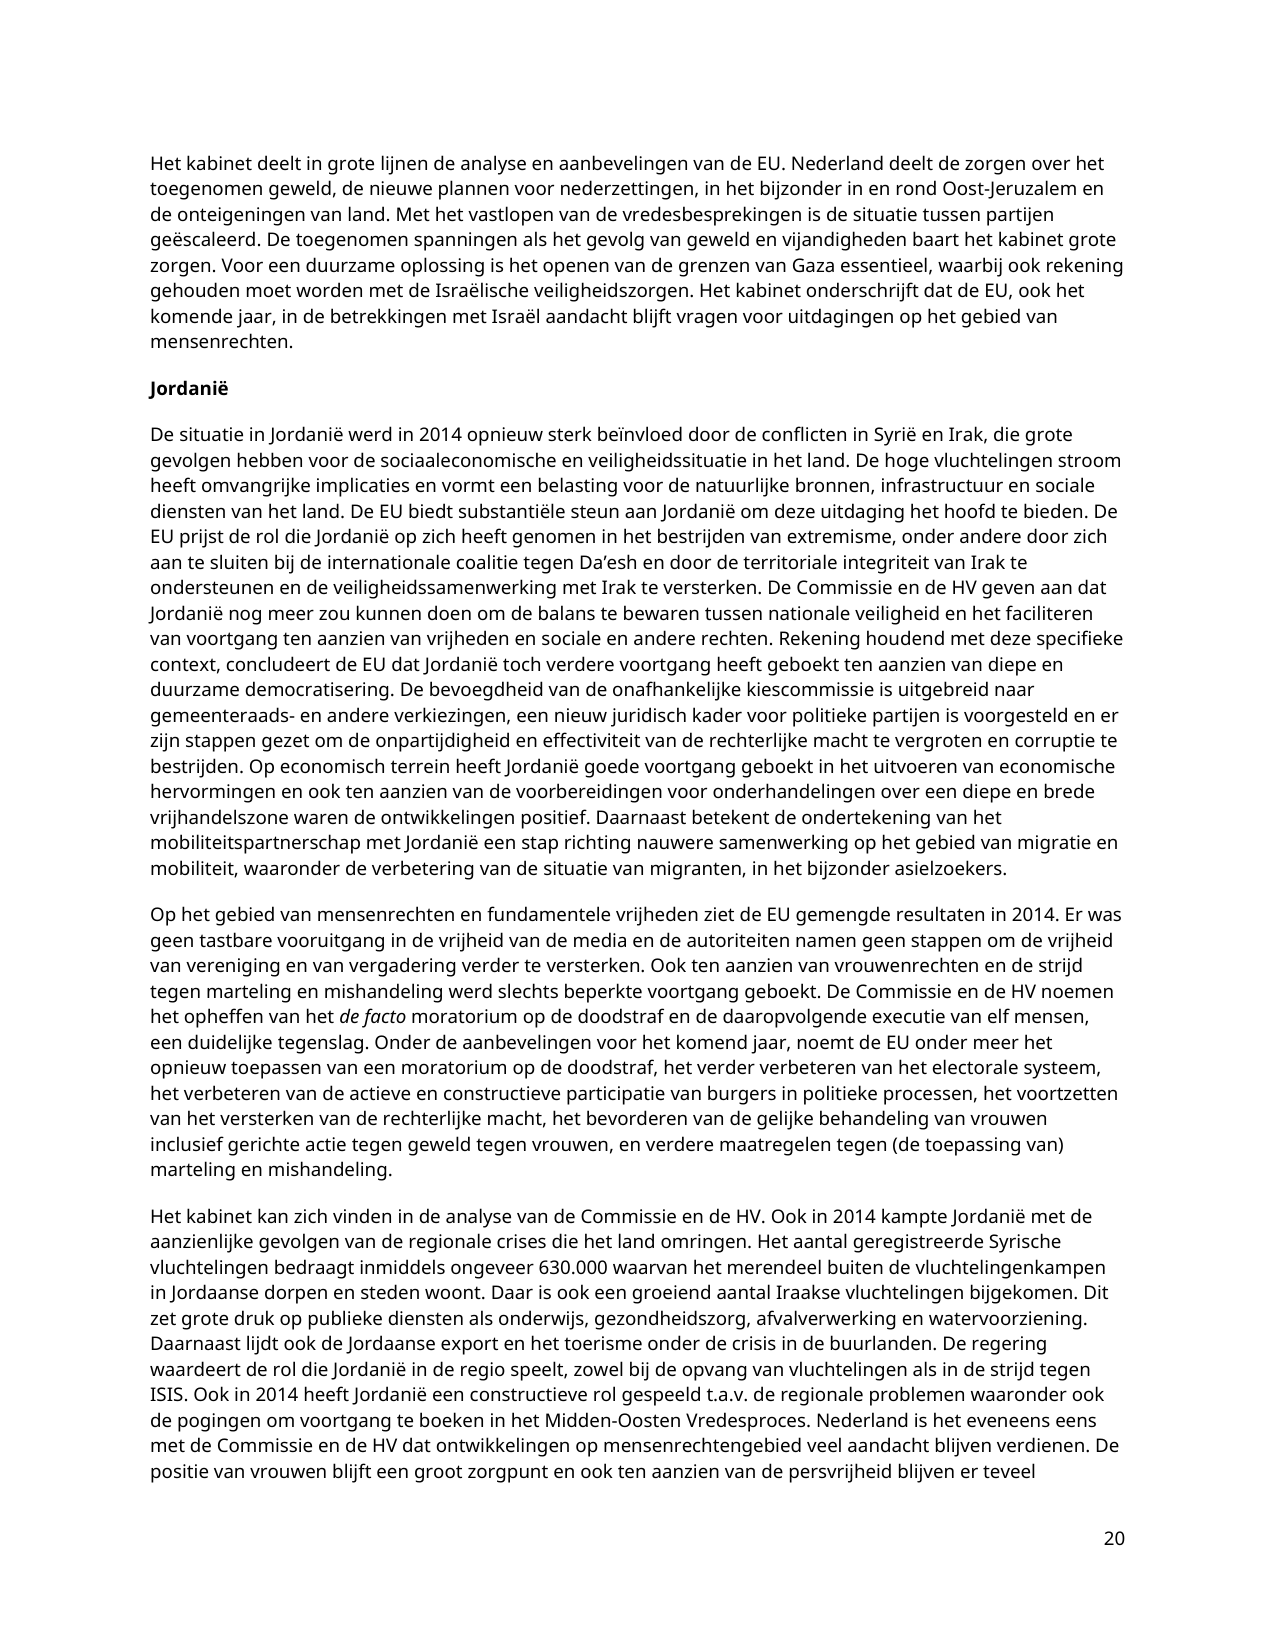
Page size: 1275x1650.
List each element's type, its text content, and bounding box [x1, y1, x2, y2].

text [150, 1203, 1125, 1484]
text Op het gebied van mensenrechten en fundamentele vrijheden ziet de EU gemengde resultaten in 2014. Er was geen tastbare vooruitgang in de vrijheid van de media en de autoriteiten namen geen stappen om de vrijheid van vereniging en van vergadering verder te versterken. Ook ten aanzien van vrouwenrechten en de strijd tegen marteling en mishandeling werd slechts beperkte voortgang geboekt. De Commissie en de HV noemen het opheffen van het de facto moratorium op de doodstraf en de daaropvolgende executie van elf mensen, een duidelijke tegenslag. Onder de aanbevelingen voor het komend jaar, noemt de EU onder meer het opnieuw toepassen van een moratorium op de doodstraf, het verder verbeteren van het electorale systeem, het verbeteren van de actieve en constructieve participatie van burgers in politieke processen, het voortzetten van het versterken van de rechterlijke macht, het bevorderen van de gelijke behandeling van vrouwen inclusief gerichte actie tegen geweld tegen vrouwen, en verdere maatregelen tegen (de toepassing van) marteling en mishandeling. [150, 902, 1125, 1182]
text De situatie in Jordanië werd in 2014 opnieuw sterk beïnvloed door de conflicten in Syrië en Irak, die grote gevolgen hebben voor de sociaaleconomische en veiligheidssituatie in het land. De hoge vluchtelingen stroom heeft omvangrijke implicaties en vormt een belasting voor de natuurlijke bronnen, infrastructuur en sociale diensten van het land. De EU biedt substantiële steun aan Jordanië om deze uitdaging het hoofd te bieden. De EU prijst de rol die Jordanië op zich heeft genomen in het bestrijden van extremisme, onder andere door zich aan te sluiten bij de internationale coalitie tegen Da’esh en door de territoriale integriteit van Irak te ondersteunen en de veiligheidssamenwerking met Irak te versterken. De Commissie en de HV geven aan dat Jordanië nog meer zou kunnen doen om de balans te bewaren tussen nationale veiligheid en het faciliteren van voortgang ten aanzien van vrijheden en sociale en andere rechten. Rekening houdend met deze specifieke context, concludeert de EU dat Jordanië toch verdere voortgang heeft geboekt ten aanzien van diepe en duurzame democratisering. De bevoegdheid van de onafhankelijke kiescommissie is uitgebreid naar gemeenteraads- en andere verkiezingen, een nieuw juridisch kader voor politieke partijen is voorgesteld en er zijn stappen gezet om de onpartijdigheid en effectiviteit van de rechterlijke macht te vergroten en corruptie te bestrijden. Op economisch terrein heeft Jordanië goede voortgang geboekt in het uitvoeren van economische hervormingen en ook ten aanzien van de voorbereidingen voor onderhandelingen over een diepe en brede vrijhandelszone waren de ontwikkelingen positief. Daarnaast betekent de ondertekening van het mobiliteitspartnerschap met Jordanië een stap richting nauwere samenwerking op het gebied van migratie en mobiliteit, waaronder de verbetering van de situatie van migranten, in het bijzonder asielzoekers. [150, 421, 1125, 881]
text Het kabinet deelt in grote lijnen de analyse en aanbevelingen van de EU. Nederland deelt de zorgen over het toegenomen geweld, de nieuwe plannen voor nederzettingen, in het bijzonder in en rond Oost-Jeruzalem en de onteigeningen van land. Met het vastlopen van de vredesbesprekingen is de situatie tussen partijen geëscaleerd. De toegenomen spanningen als het gevolg van geweld en vijandigheden baart het kabinet grote zorgen. Voor een duurzame oplossing is het openen van de grenzen van Gaza essentieel, waarbij ook rekening gehouden moet worden met de Israëlische veiligheidszorgen. Het kabinet onderschrijft dat de EU, ook het komende jaar, in de betrekkingen met Israël aandacht blijft vragen voor uitdagingen op het gebied van mensenrechten. [150, 150, 1125, 354]
text Jordanië [150, 375, 1125, 401]
